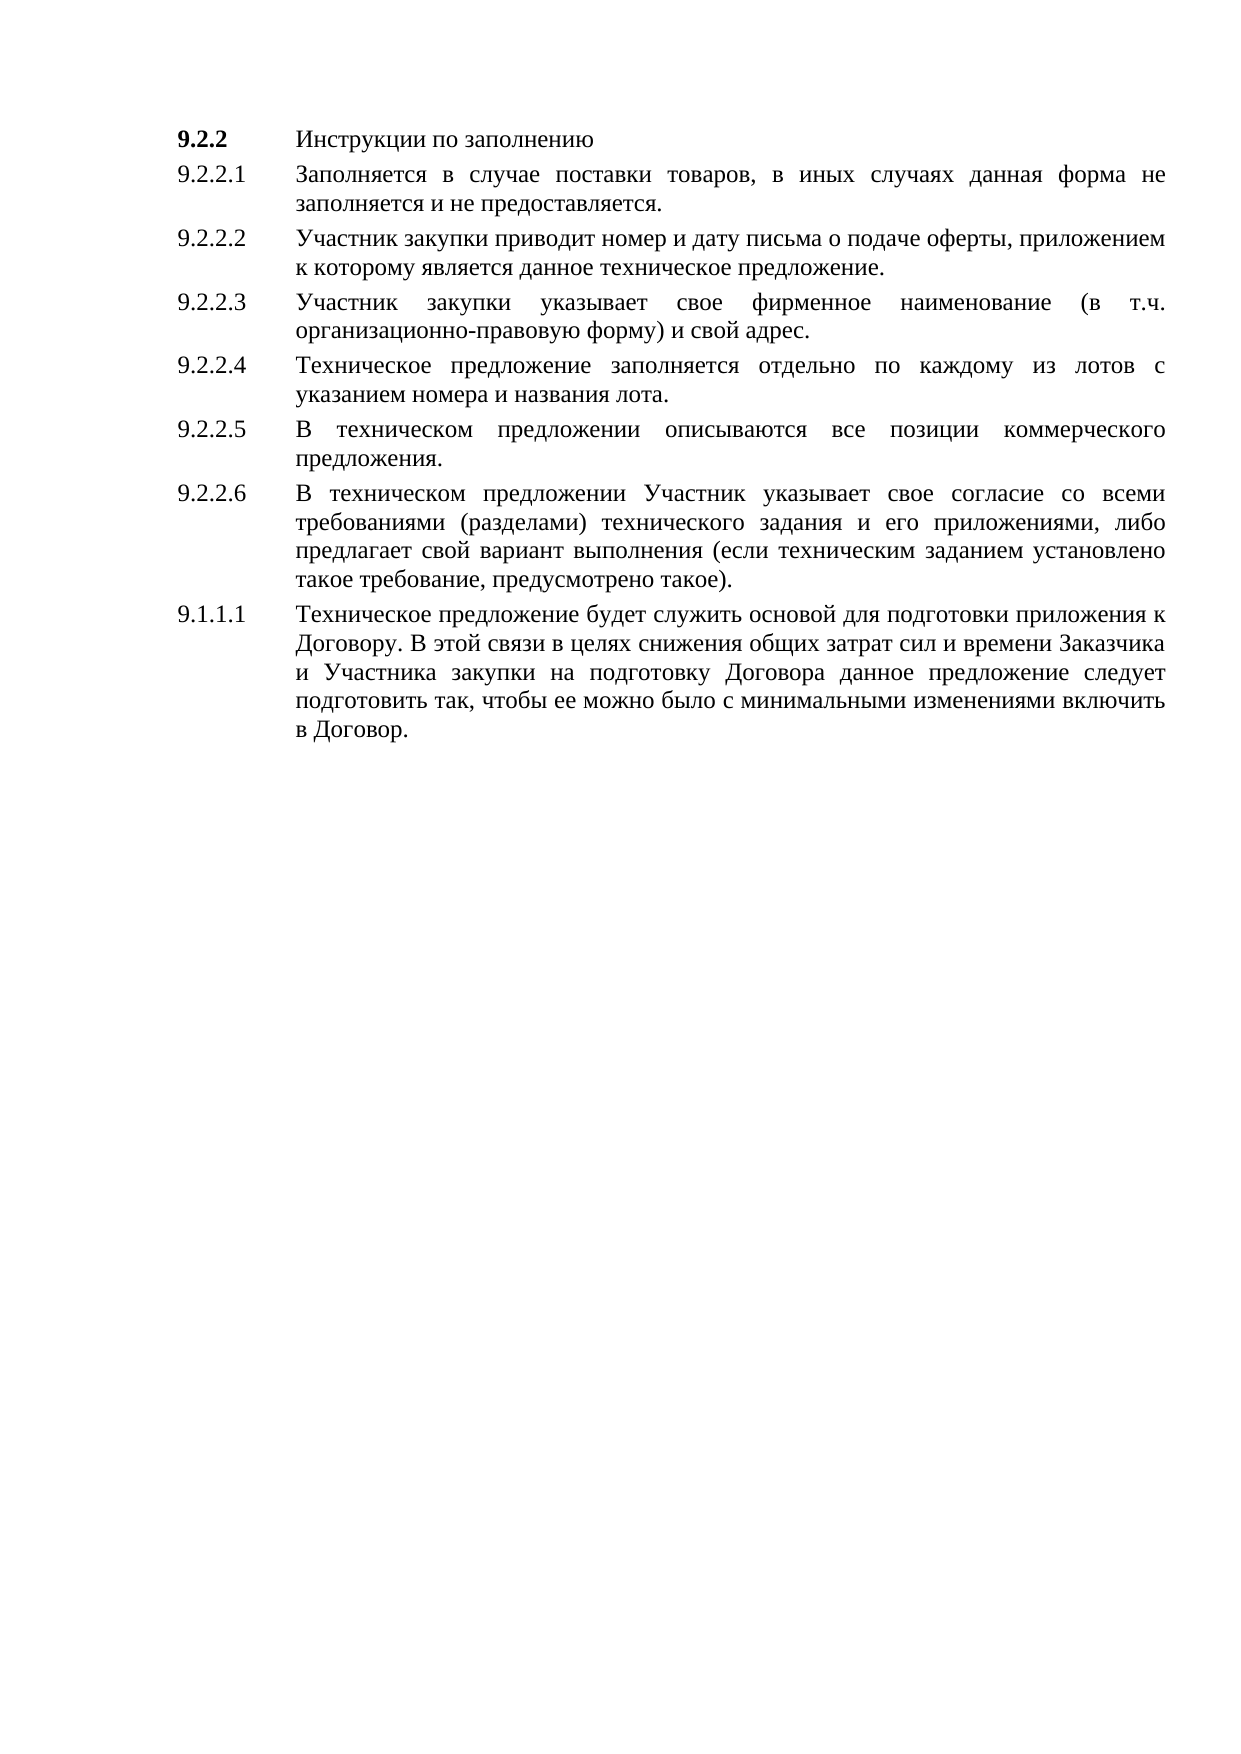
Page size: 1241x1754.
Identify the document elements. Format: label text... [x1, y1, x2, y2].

list Участник закупки приводит номер и дату письма о подаче оферты, приложением к которому является данное техническое предложение. [177, 223, 1167, 281]
list Участник закупки указывает свое фирменное наименование (в т.ч. организационно-правовую форму) и свой адрес. [177, 287, 1167, 344]
list Заполняется в случае поставки товаров, в иных случаях данная форма не заполняется и не предоставляется. [177, 159, 1167, 217]
list В техническом предложении Участник указывает свое согласие со всеми требованиями (разделами) технического задания и его приложениями, либо предлагает свой вариант выполнения (если техническим заданием установлено такое требование, предусмотрено такое). [177, 478, 1167, 593]
list Техническое предложение заполняется отдельно по каждому из лотов с указанием номера и названия лота. [177, 351, 1167, 408]
list Техническое предложение будет служить основой для подготовки приложения к Договору. В этой связи в целях снижения общих затрат сил и времени Заказчика и Участника закупки на подготовку Договора данное предложение следует подготовить так, чтобы ее можно было с минимальными изменениями включить в Договор. [177, 599, 1167, 743]
list Инструкции по заполнению [177, 124, 1167, 153]
list В техническом предложении описываются все позиции коммерческого предложения. [177, 414, 1167, 472]
